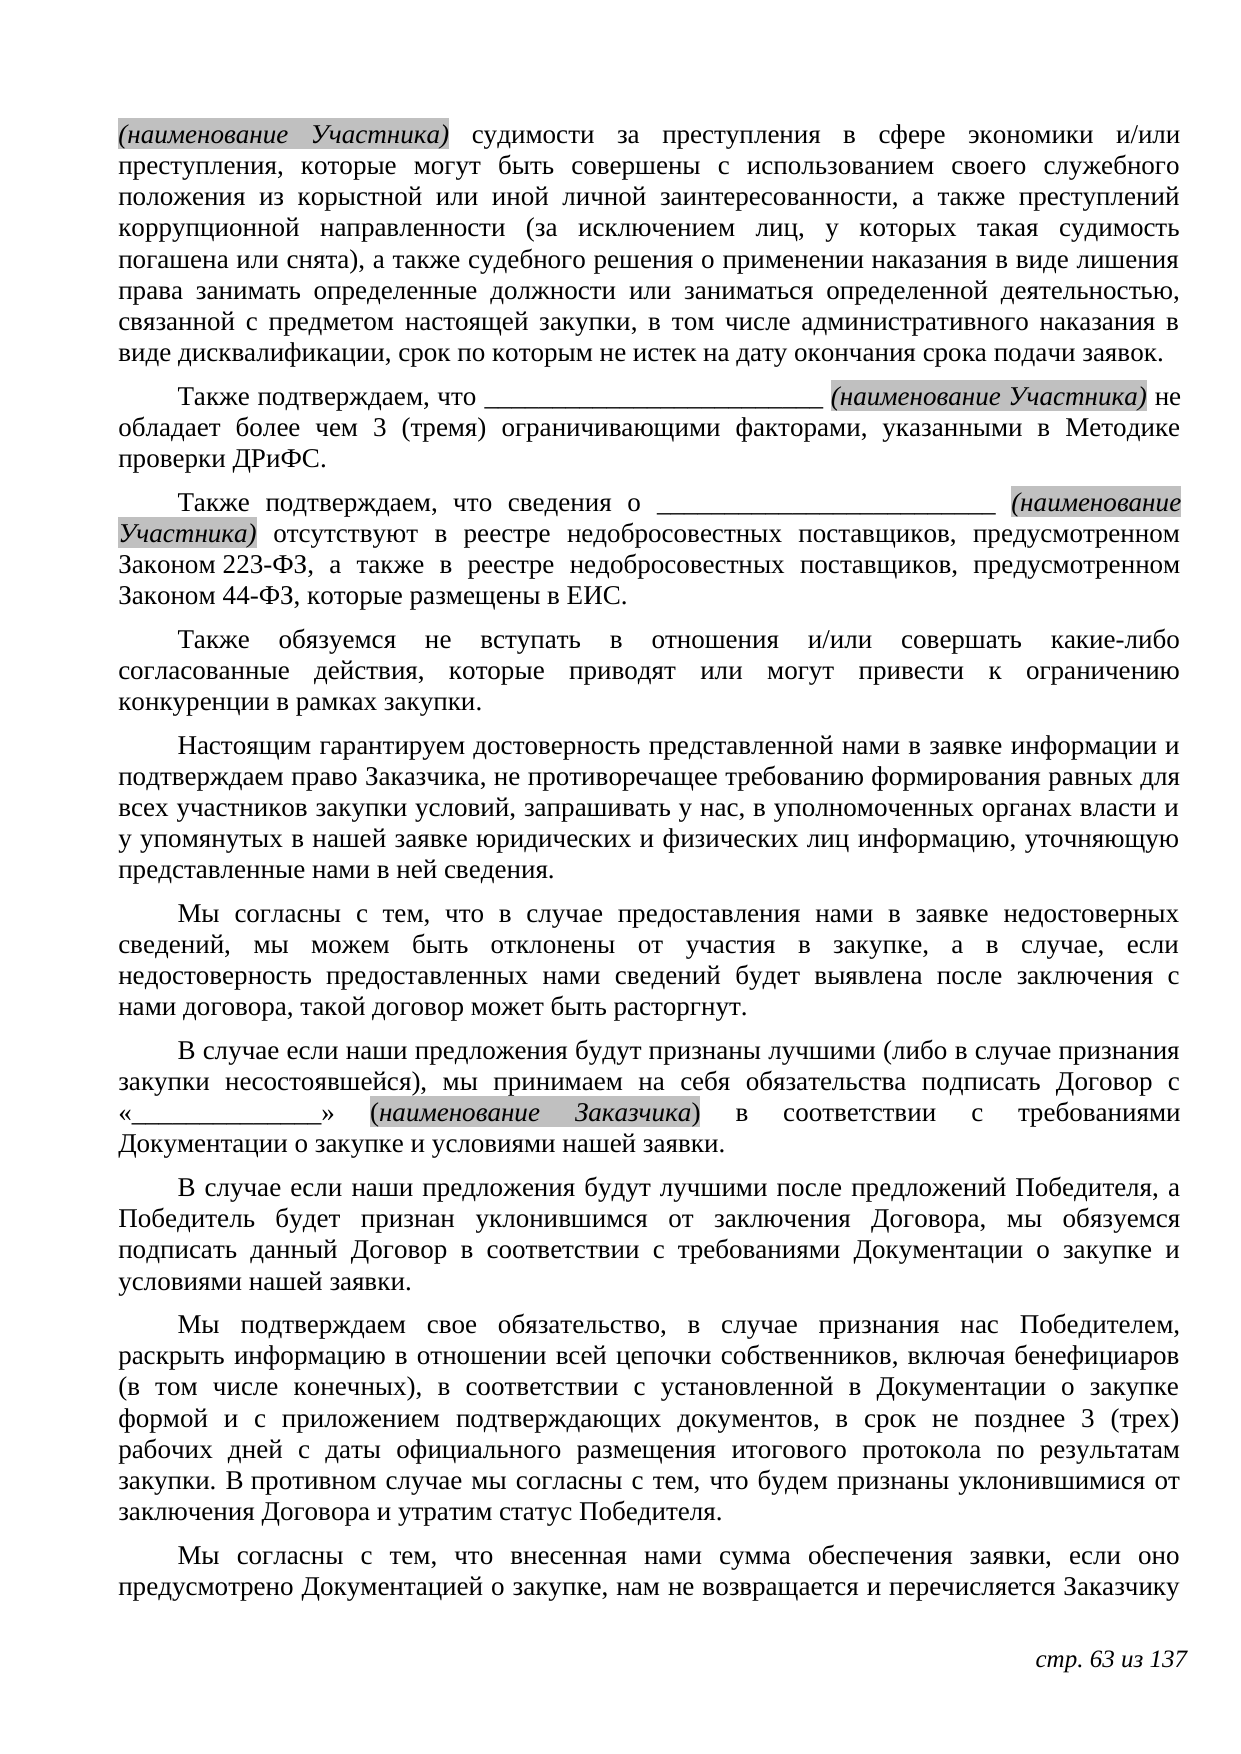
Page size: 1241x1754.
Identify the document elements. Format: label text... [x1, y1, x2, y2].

text Мы согласны с тем, что в случае предоставления нами в заявке недостоверных сведений, мы можем быть отклонены от участия в закупке, а в случае, если недостоверность предоставленных нами сведений будет выявлена после заключения с нами договора, такой договор может быть расторгнут. [118, 897, 1181, 1022]
text Также обязуемся не вступать в отношения и/или совершать какие-либо согласованные действия, которые приводят или могут привести к ограничению конкуренции в рамках закупки. [118, 623, 1181, 716]
text Мы подтверждаем свое обязательство, в случае признания нас Победителем, раскрыть информацию в отношении всей цепочки собственников, включая бенефициаров (в том числе конечных), в соответствии с установленной в Документации о закупке формой и с приложением подтверждающих документов, в срок не позднее 3 (трех) рабочих дней с даты официального размещения итогового протокола по результатам закупки. В противном случае мы согласны с тем, что будем признаны уклонившимися от заключения Договора и утратим статус Победителя. [118, 1308, 1181, 1526]
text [118, 118, 1181, 367]
text В случае если наши предложения будут признаны лучшими (либо в случае признания закупки несостоявшейся), мы принимаем на себя обязательства подписать Договор с «______________» (наименование Заказчика) в соответствии с требованиями Документации о закупке и условиями нашей заявки. [118, 1034, 1181, 1159]
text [118, 1539, 1181, 1601]
text Также подтверждаем, что _________________________ (наименование Участника) не обладает более чем 3 (тремя) ограничивающими факторами, указанными в Методике проверки ДРиФС. [118, 380, 1181, 473]
text Также подтверждаем, что сведения о _________________________ (наименование Участника) отсутствуют в реестре недобросовестных поставщиков, предусмотренном Законом 223-ФЗ, а также в реестре недобросовестных поставщиков, предусмотренном Законом 44-ФЗ, которые размещены в ЕИС. [118, 486, 1181, 610]
text Настоящим гарантируем достоверность представленной нами в заявке информации и подтверждаем право Заказчика, не противоречащее требованию формирования равных для всех участников закупки условий, запрашивать у нас, в уполномоченных органах власти и у упомянутых в нашей заявке юридических и физических лиц информацию, уточняющую представленные нами в ней сведения. [118, 729, 1181, 884]
text В случае если наши предложения будут лучшими после предложений Победителя, а Победитель будет признан уклонившимся от заключения Договора, мы обязуемся подписать данный Договор в соответствии с требованиями Документации о закупке и условиями нашей заявки. [118, 1171, 1181, 1296]
